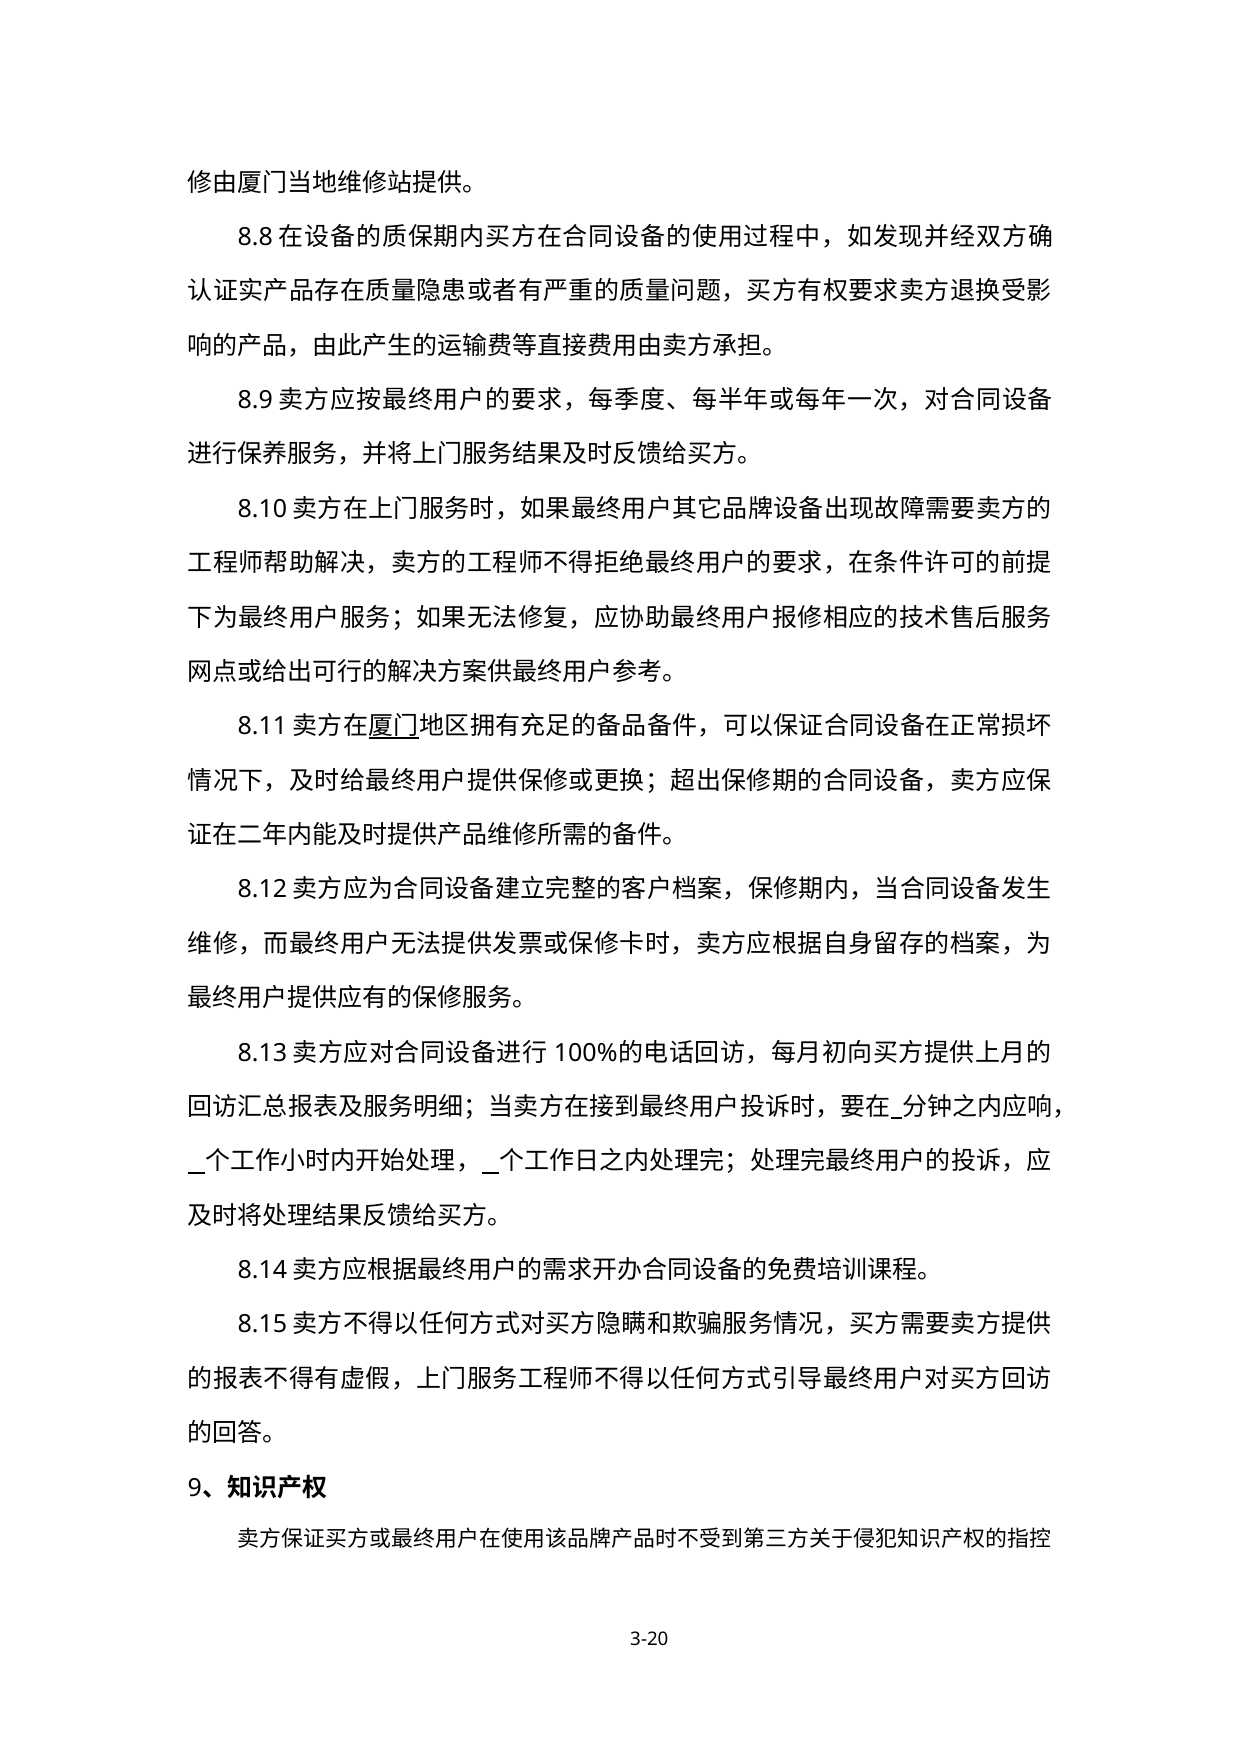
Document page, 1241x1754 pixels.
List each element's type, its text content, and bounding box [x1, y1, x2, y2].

text 9、知识产权 [187, 1467, 1053, 1503]
